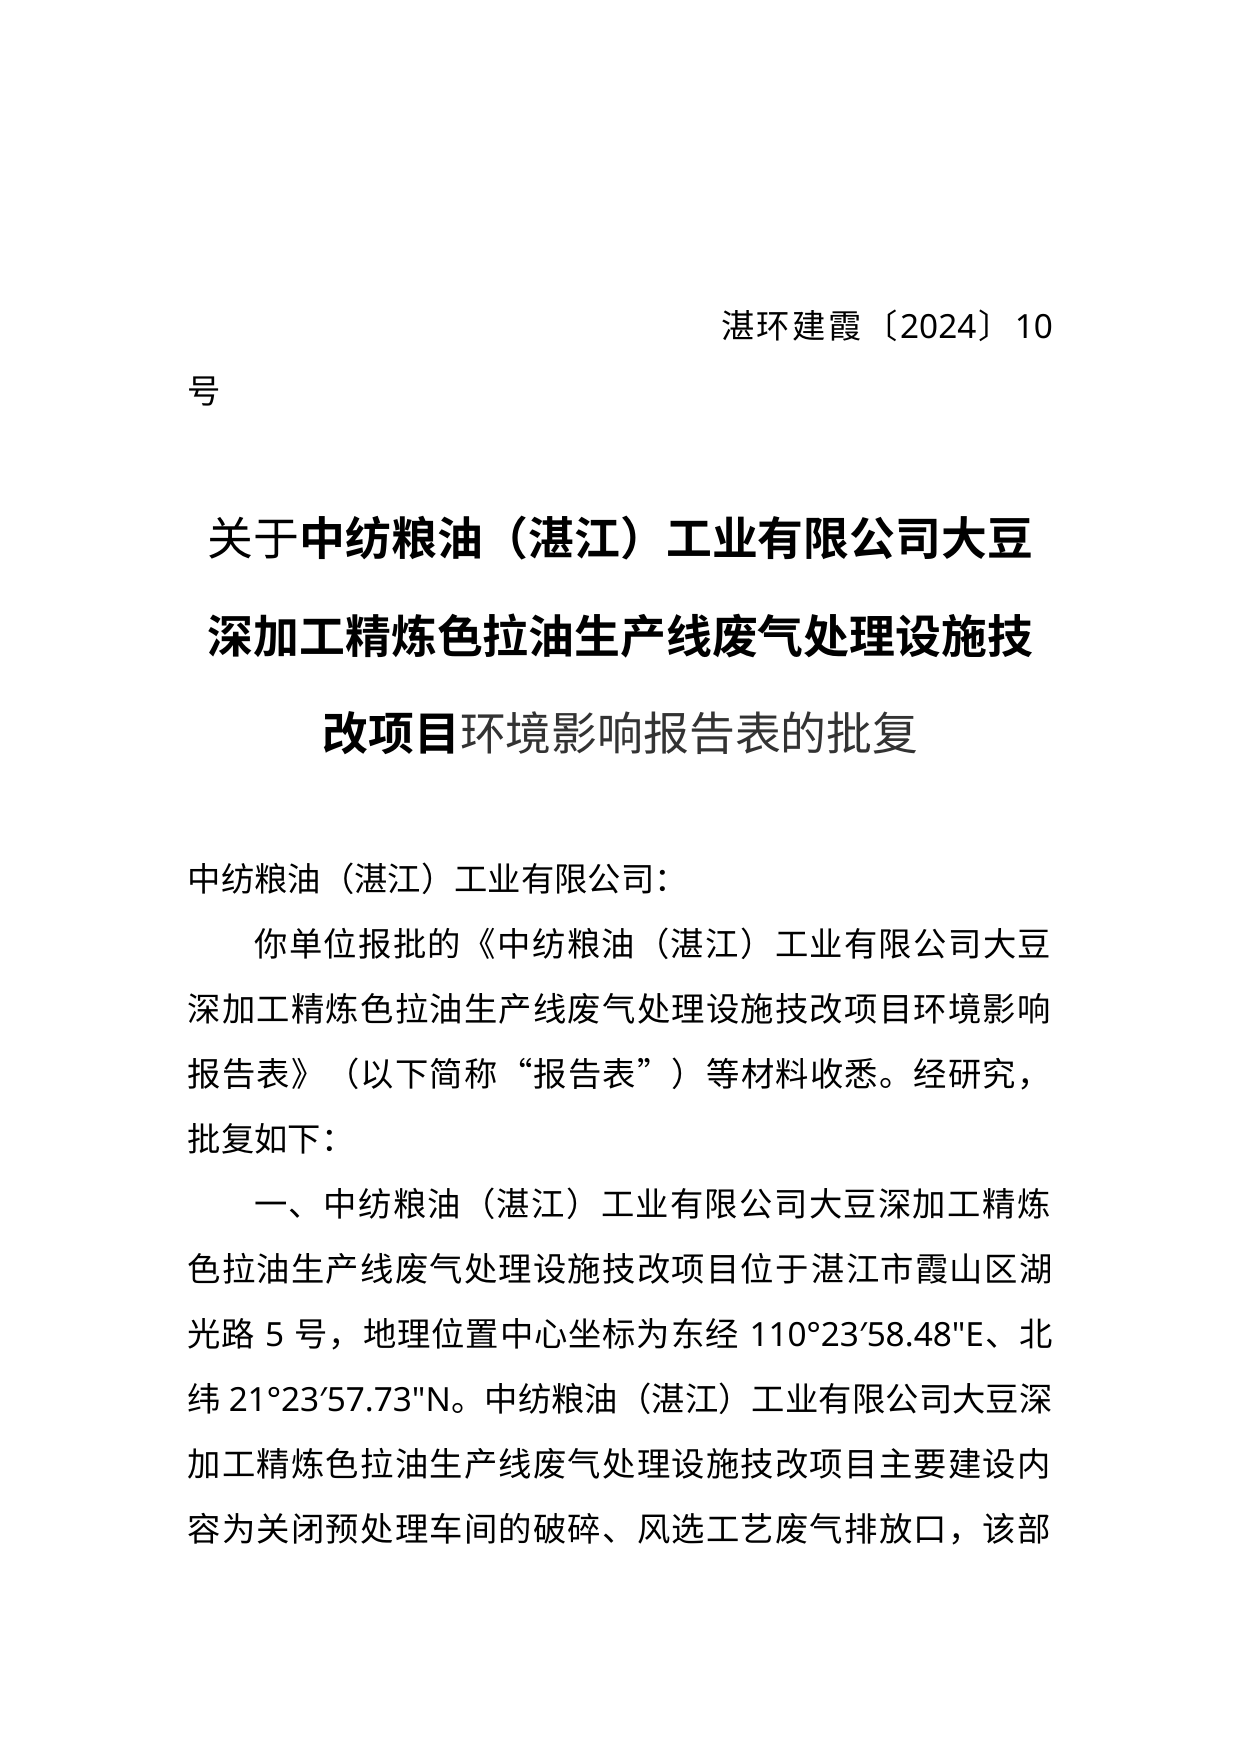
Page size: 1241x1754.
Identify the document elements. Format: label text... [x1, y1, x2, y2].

text 湛环建霞〔2024〕10号 [187, 292, 1053, 422]
text 你单位报批的《中纺粮油（湛江）工业有限公司大豆深加工精炼色拉油生产线废气处理设施技改项目环境影响报告表》（以下简称“报告表”）等材料收悉。经研究，批复如下： [187, 909, 1053, 1169]
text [187, 1169, 1053, 1559]
text 中纺粮油（湛江）工业有限公司： [187, 844, 1053, 909]
text 关于中纺粮油（湛江）工业有限公司大豆深加工精炼色拉油生产线废气处理设施技改项目环境影响报告表的批复 [187, 487, 1053, 779]
